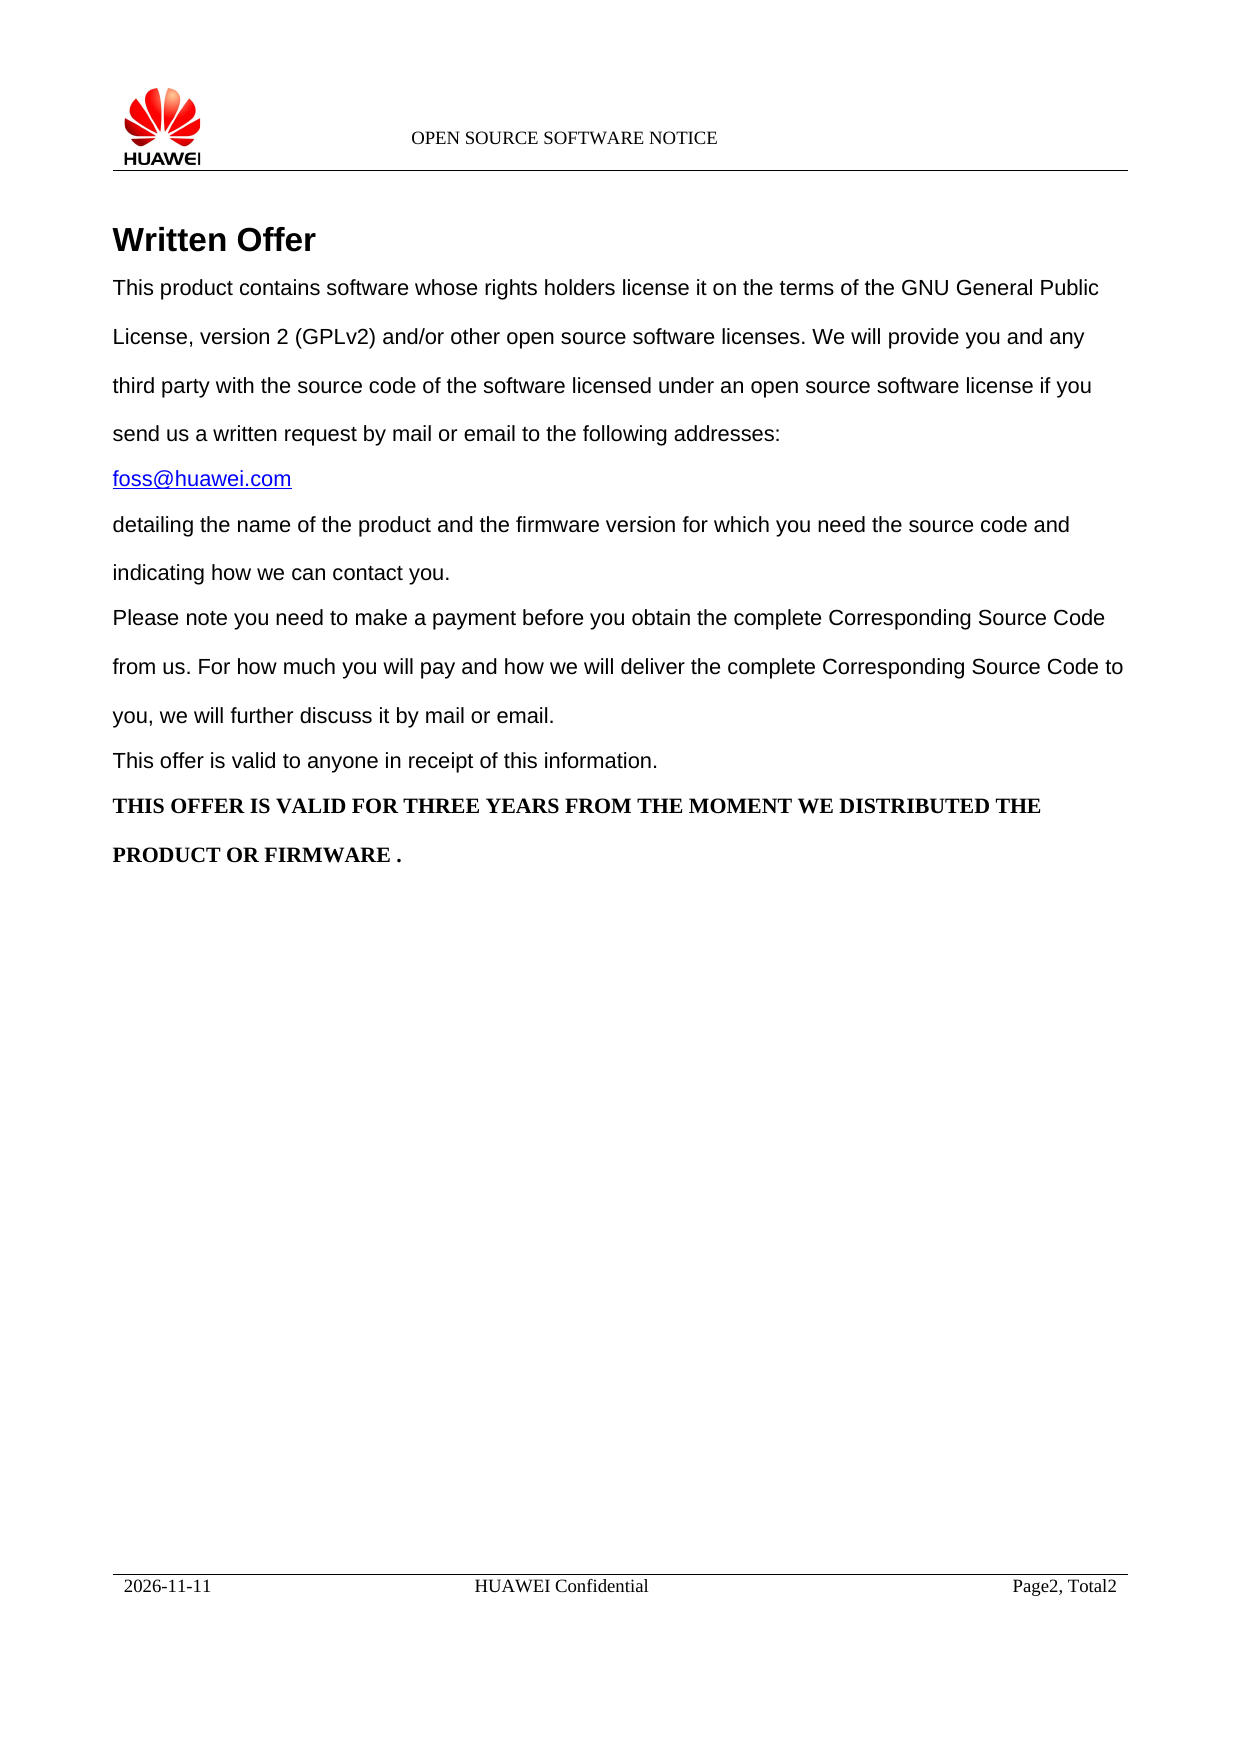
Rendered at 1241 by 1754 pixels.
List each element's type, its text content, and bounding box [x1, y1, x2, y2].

text Please note you need to make a payment before you obtain the complete Corresponding Source Code from us. For how much you will pay and how we will deliver the complete Corresponding Source Code to you, we will further discuss it by mail or email. [112, 602, 1128, 732]
text detailing the name of the product and the firmware version for which you need the source code and indicating how we can contact you. [112, 508, 1128, 589]
text This product contains software whose rights holders license it on the terms of the GNU General Public License, version 2 (GPLv2) and/or other open source software licenses. We will provide you and any third party with the source code of the software licensed under an open source software license if you send us a written request by mail or email to the following addresses: [112, 271, 1128, 450]
picture [124, 88, 201, 165]
text Written Offer [112, 206, 1128, 271]
text This offer is valid to anyone in receipt of this information. [112, 744, 1128, 777]
text This offer is valid for three years from the moment we distributed the product or firmware . [112, 789, 1128, 871]
text foss@huawei.com [112, 463, 1128, 495]
